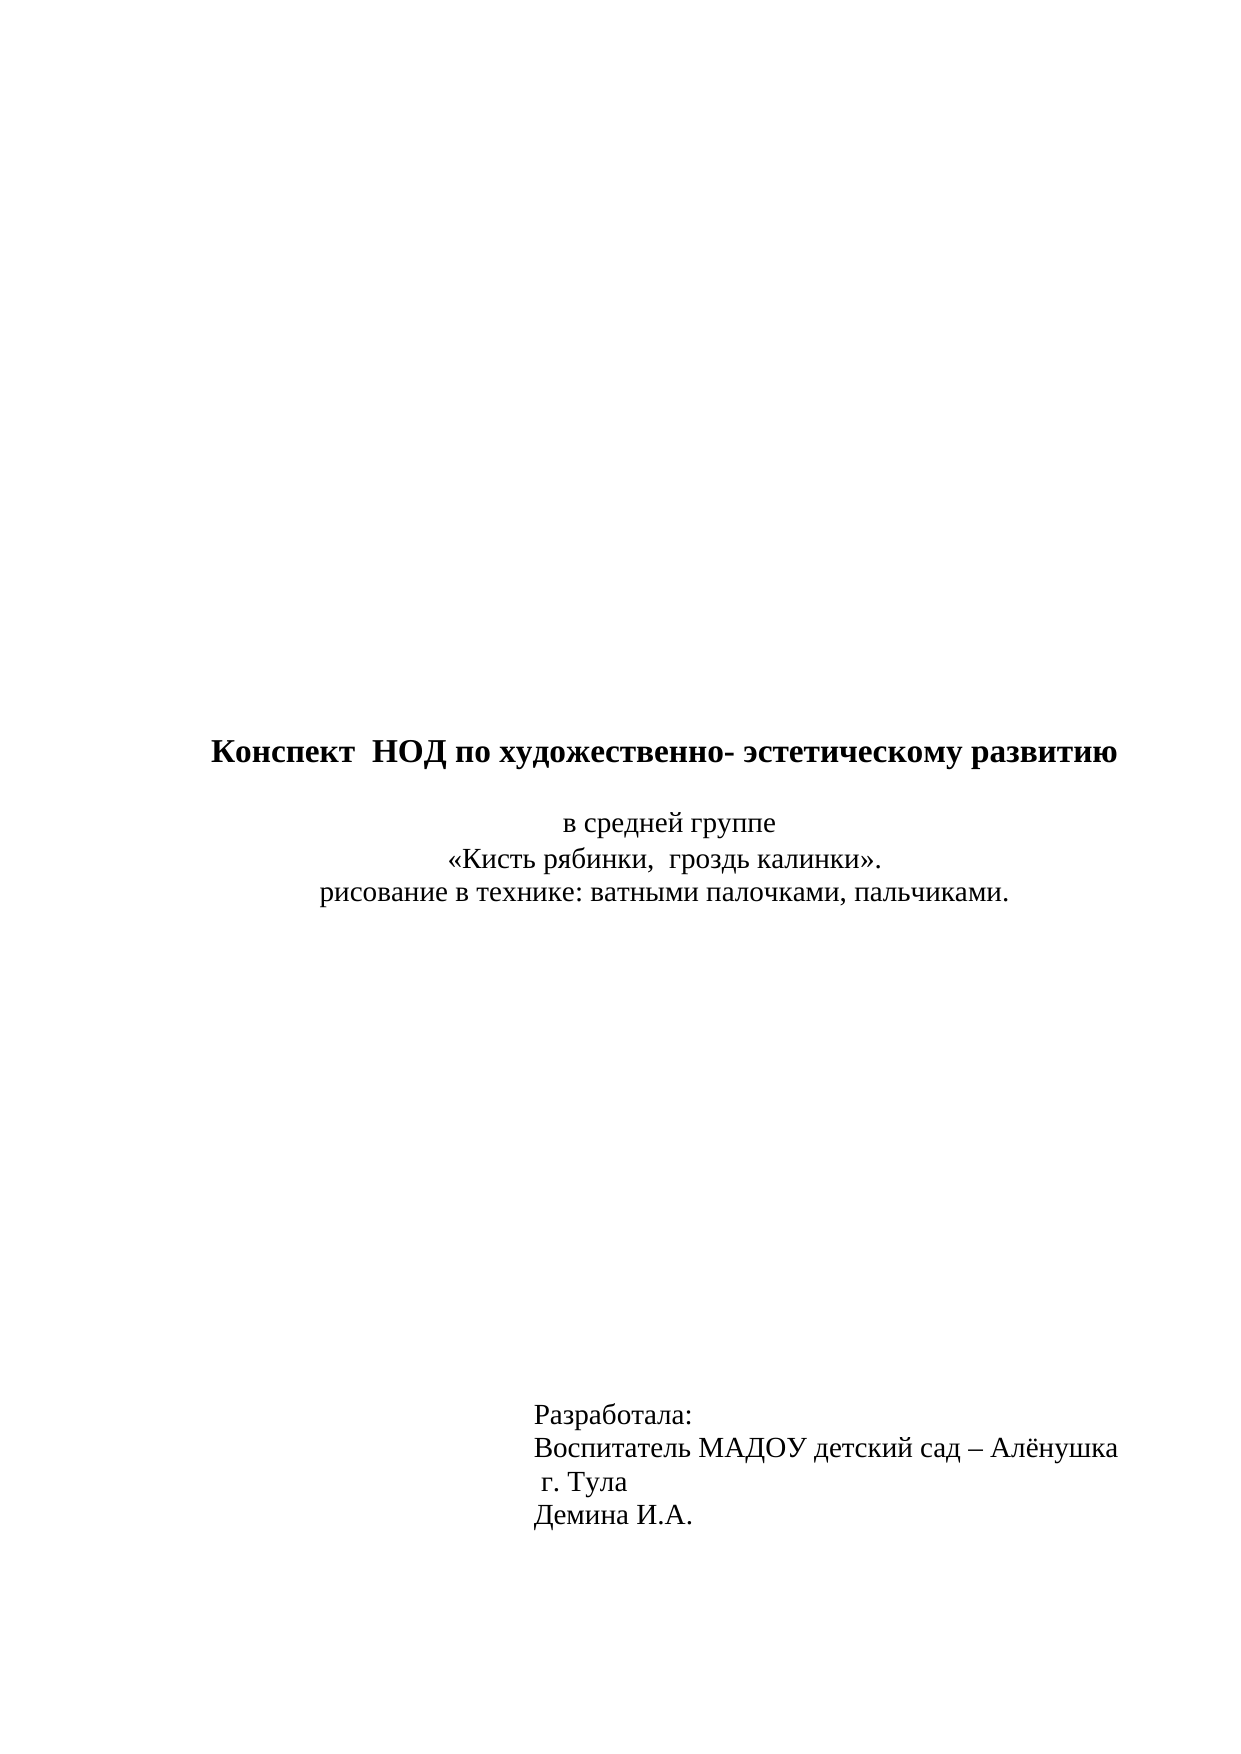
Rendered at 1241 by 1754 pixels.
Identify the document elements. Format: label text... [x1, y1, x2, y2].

text Конспект НОД по художественно- эстетическому развитию [177, 731, 1152, 770]
text г. Тула [533, 1464, 1152, 1497]
text Демина И.А. [533, 1497, 1152, 1531]
text Воспитатель МАДОУ детский сад – Алёнушка [533, 1430, 1152, 1464]
text «Кисть рябинки, гроздь калинки». [177, 841, 1152, 874]
text рисование в технике: ватными палочками, пальчиками. [177, 874, 1152, 908]
text в средней группе [177, 798, 1152, 841]
text Разработала: [533, 1397, 1152, 1430]
